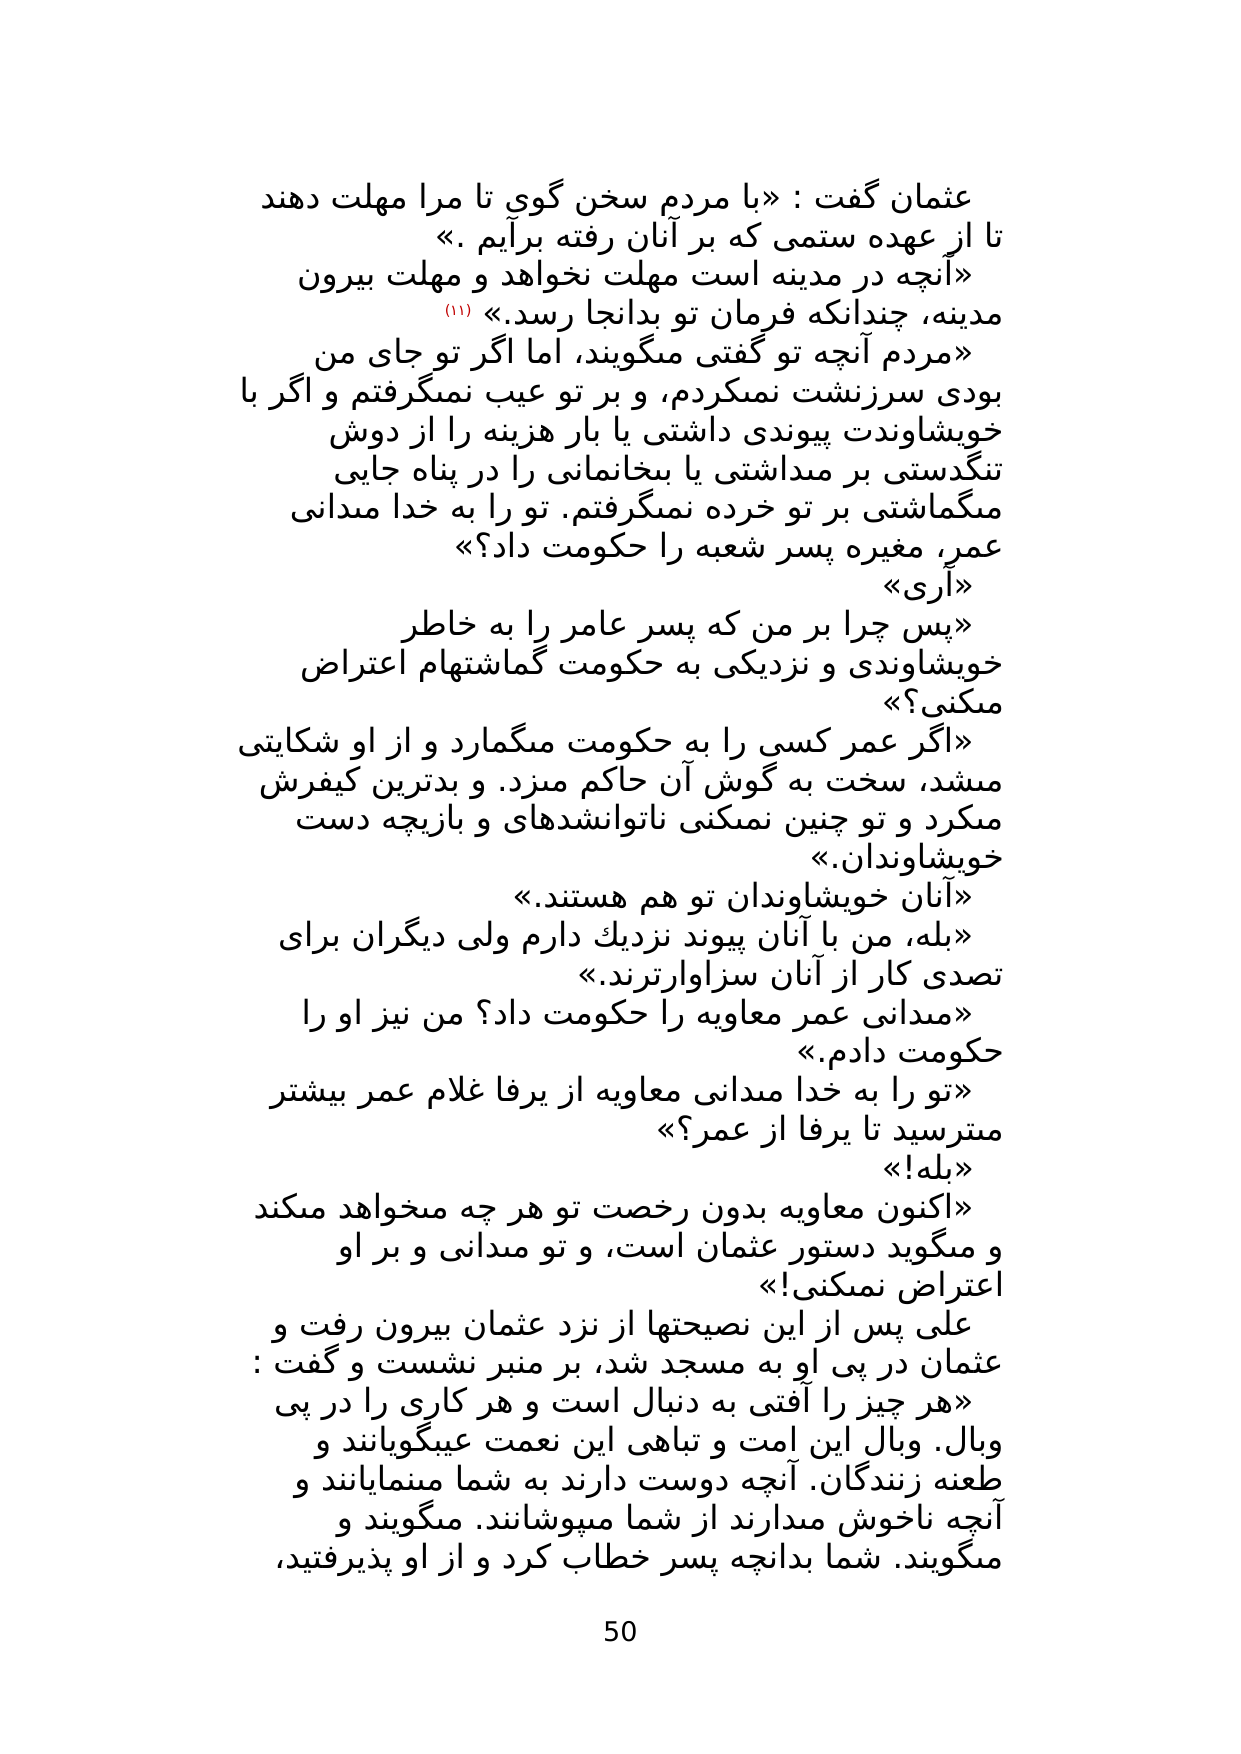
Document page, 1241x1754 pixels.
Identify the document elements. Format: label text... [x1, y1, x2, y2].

text «اكنون معاويه بدون رخصت تو هر چه مى‏خواهد مى‏كند و مى‏گويد دستور عثمان است، و تو مى‏دانى و بر او اعتراض نمى‏كنى!» [236, 1187, 1004, 1304]
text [236, 1382, 1004, 1576]
text «بله، من با آنان پيوند نزديك دارم ولى ديگران براى تصدى كار از آنان سزاوارترند.» [236, 915, 1004, 993]
text على پس از اين نصيحت‏ها از نزد عثمان بيرون رفت و عثمان در پى او به مسجد شد، بر منبر نشست و گفت : [236, 1304, 1004, 1382]
text «آنچه در مدينه است مهلت نخواهد و مهلت بيرون مدينه، چندانكه فرمان تو بدانجا رسد.» (١١) [236, 255, 1004, 333]
text «بله!» [236, 1148, 1004, 1187]
text «آنان خويشاوندان تو هم هستند.» [236, 877, 1004, 915]
text «پس چرا بر من كه پسر عامر را به خاطر خويشاوندى و نزديكى به حكومت گماشته‏ام اعتراض مى‏كنى؟» [236, 604, 1004, 721]
text عثمان گفت : «با مردم سخن گوى تا مرا مهلت دهند تا از عهده ستمى كه بر آنان رفته برآيم .» [236, 177, 1004, 255]
text «مردم آنچه تو گفتى مى‏گويند، اما اگر تو جاى من بودى سرزنشت نمى‏كردم، و بر تو عيب نمى‏گرفتم و اگر با خويشاوندت پيوندى داشتى يا بار هزينه را از دوش تنگدستى بر مى‏داشتى يا بى‏خانمانى را در پناه جايى مى‏گماشتى بر تو خرده نمى‏گرفتم. تو را به خدا مى‏دانى عمر، مغيره پسر شعبه را حكومت داد؟» [236, 333, 1004, 566]
text «آرى» [236, 566, 1004, 604]
text «اگر عمر كسى را به حكومت مى‏گمارد و از او شكايتى مى‏شد، سخت به گوش آن حاكم مى‏زد. و بدترين كيفرش مى‏كرد و تو چنين نمى‏كنى ناتوان‏شده‏اى و بازيچه دست خويشاوندان.» [236, 721, 1004, 877]
text «مى‏دانى عمر معاويه را حكومت داد؟ من نيز او را حكومت دادم.» [236, 993, 1004, 1071]
text «تو را به خدا مى‏دانى معاويه از يرفا غلام عمر بيشتر مى‏ترسيد تا يرفا از عمر؟» [236, 1071, 1004, 1148]
